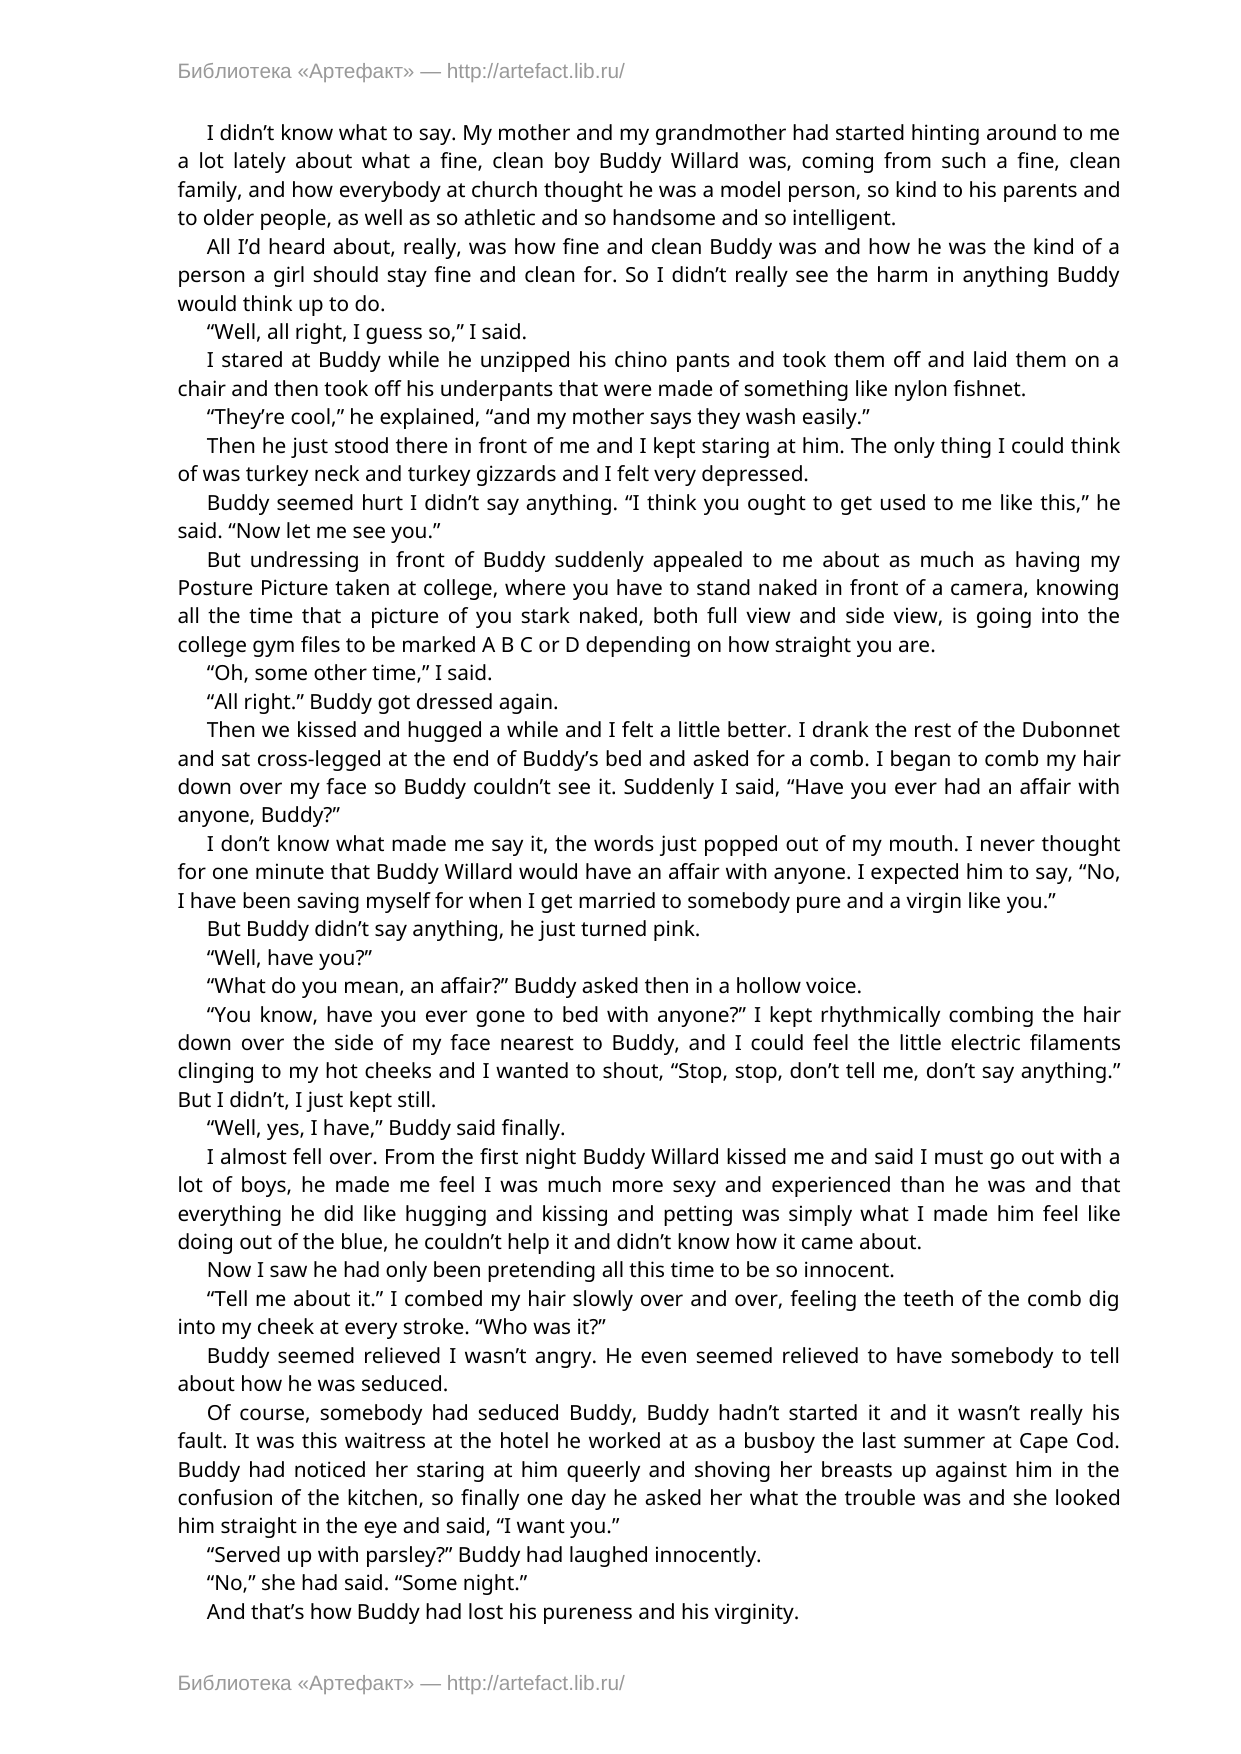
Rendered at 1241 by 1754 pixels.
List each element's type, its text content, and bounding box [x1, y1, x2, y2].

text I don’t know what made me say it, the words just popped out of my mouth. I never thought for one minute that Buddy Willard would have an affair with anyone. I expected him to say, “No, I have been saving myself for when I get married to somebody pure and a virgin like you.” [177, 829, 1122, 914]
text But undressing in front of Buddy suddenly appealed to me about as much as having my Posture Picture taken at college, where you have to stand naked in front of a camera, knowing all the time that a picture of you stark naked, both full view and side view, is going into the college gym files to be marked A B C or D depending on how straight you are. [177, 545, 1122, 658]
text “Served up with parsley?” Buddy had laughed innocently. [177, 1540, 1122, 1568]
text I didn’t know what to say. My mother and my grandmother had started hinting around to me a lot lately about what a fine, clean boy Buddy Willard was, coming from such a fine, clean family, and how everybody at church thought he was a model person, so kind to his parents and to older people, as well as so athletic and so handsome and so intelligent. [177, 118, 1122, 232]
text And that’s how Buddy had lost his pureness and his virginity. [177, 1597, 1122, 1625]
text “All right.” Buddy got dressed again. [177, 687, 1122, 715]
text But Buddy didn’t say anything, he just turned pink. [177, 914, 1122, 943]
text “You know, have you ever gone to bed with anyone?” I kept rhythmically combing the hair down over the side of my face nearest to Buddy, and I could feel the little electric filaments clinging to my hot cheeks and I wanted to shout, “Stop, stop, don’t tell me, don’t say anything.” But I didn’t, I just kept still. [177, 1000, 1122, 1113]
text “Well, yes, I have,” Buddy said finally. [177, 1113, 1122, 1142]
text Then we kissed and hugged a while and I felt a little better. I drank the rest of the Dubonnet and sat cross-legged at the end of Buddy’s bed and asked for a comb. I began to comb my hair down over my face so Buddy couldn’t see it. Suddenly I said, “Have you ever had an affair with anyone, Buddy?” [177, 715, 1122, 829]
text Buddy seemed hurt I didn’t say anything. “I think you ought to get used to me like this,” he said. “Now let me see you.” [177, 488, 1122, 545]
text “Well, all right, I guess so,” I said. [177, 317, 1122, 346]
text Then he just stood there in front of me and I kept staring at him. The only thing I could think of was turkey neck and turkey gizzards and I felt very depressed. [177, 431, 1122, 488]
text “What do you mean, an affair?” Buddy asked then in a hollow voice. [177, 971, 1122, 1000]
text Buddy seemed relieved I wasn’t angry. He even seemed relieved to have somebody to tell about how he was seduced. [177, 1341, 1122, 1398]
text Of course, somebody had seduced Buddy, Buddy hadn’t started it and it wasn’t really his fault. It was this waitress at the hotel he worked at as a busboy the last summer at Cape Cod. Buddy had noticed her staring at him queerly and shoving her breasts up against him in the confusion of the kitchen, so finally one day he asked her what the trouble was and she looked him straight in the eye and said, “I want you.” [177, 1398, 1122, 1540]
text “Oh, some other time,” I said. [177, 658, 1122, 687]
text All I’d heard about, really, was how fine and clean Buddy was and how he was the kind of a person a girl should stay fine and clean for. So I didn’t really see the harm in anything Buddy would think up to do. [177, 232, 1122, 317]
text “Well, have you?” [177, 943, 1122, 971]
text I almost fell over. From the first night Buddy Willard kissed me and said I must go out with a lot of boys, he made me feel I was much more sexy and experienced than he was and that everything he did like hugging and kissing and petting was simply what I made him feel like doing out of the blue, he couldn’t help it and didn’t know how it came about. [177, 1142, 1122, 1256]
text “They’re cool,” he explained, “and my mother says they wash easily.” [177, 402, 1122, 431]
text “No,” she had said. “Some night.” [177, 1568, 1122, 1597]
text I stared at Buddy while he unzipped his chino pants and took them off and laid them on a chair and then took off his underpants that were made of something like nylon fishnet. [177, 346, 1122, 402]
text “Tell me about it.” I combed my hair slowly over and over, feeling the teeth of the comb dig into my cheek at every stroke. “Who was it?” [177, 1284, 1122, 1341]
text Now I saw he had only been pretending all this time to be so innocent. [177, 1256, 1122, 1284]
